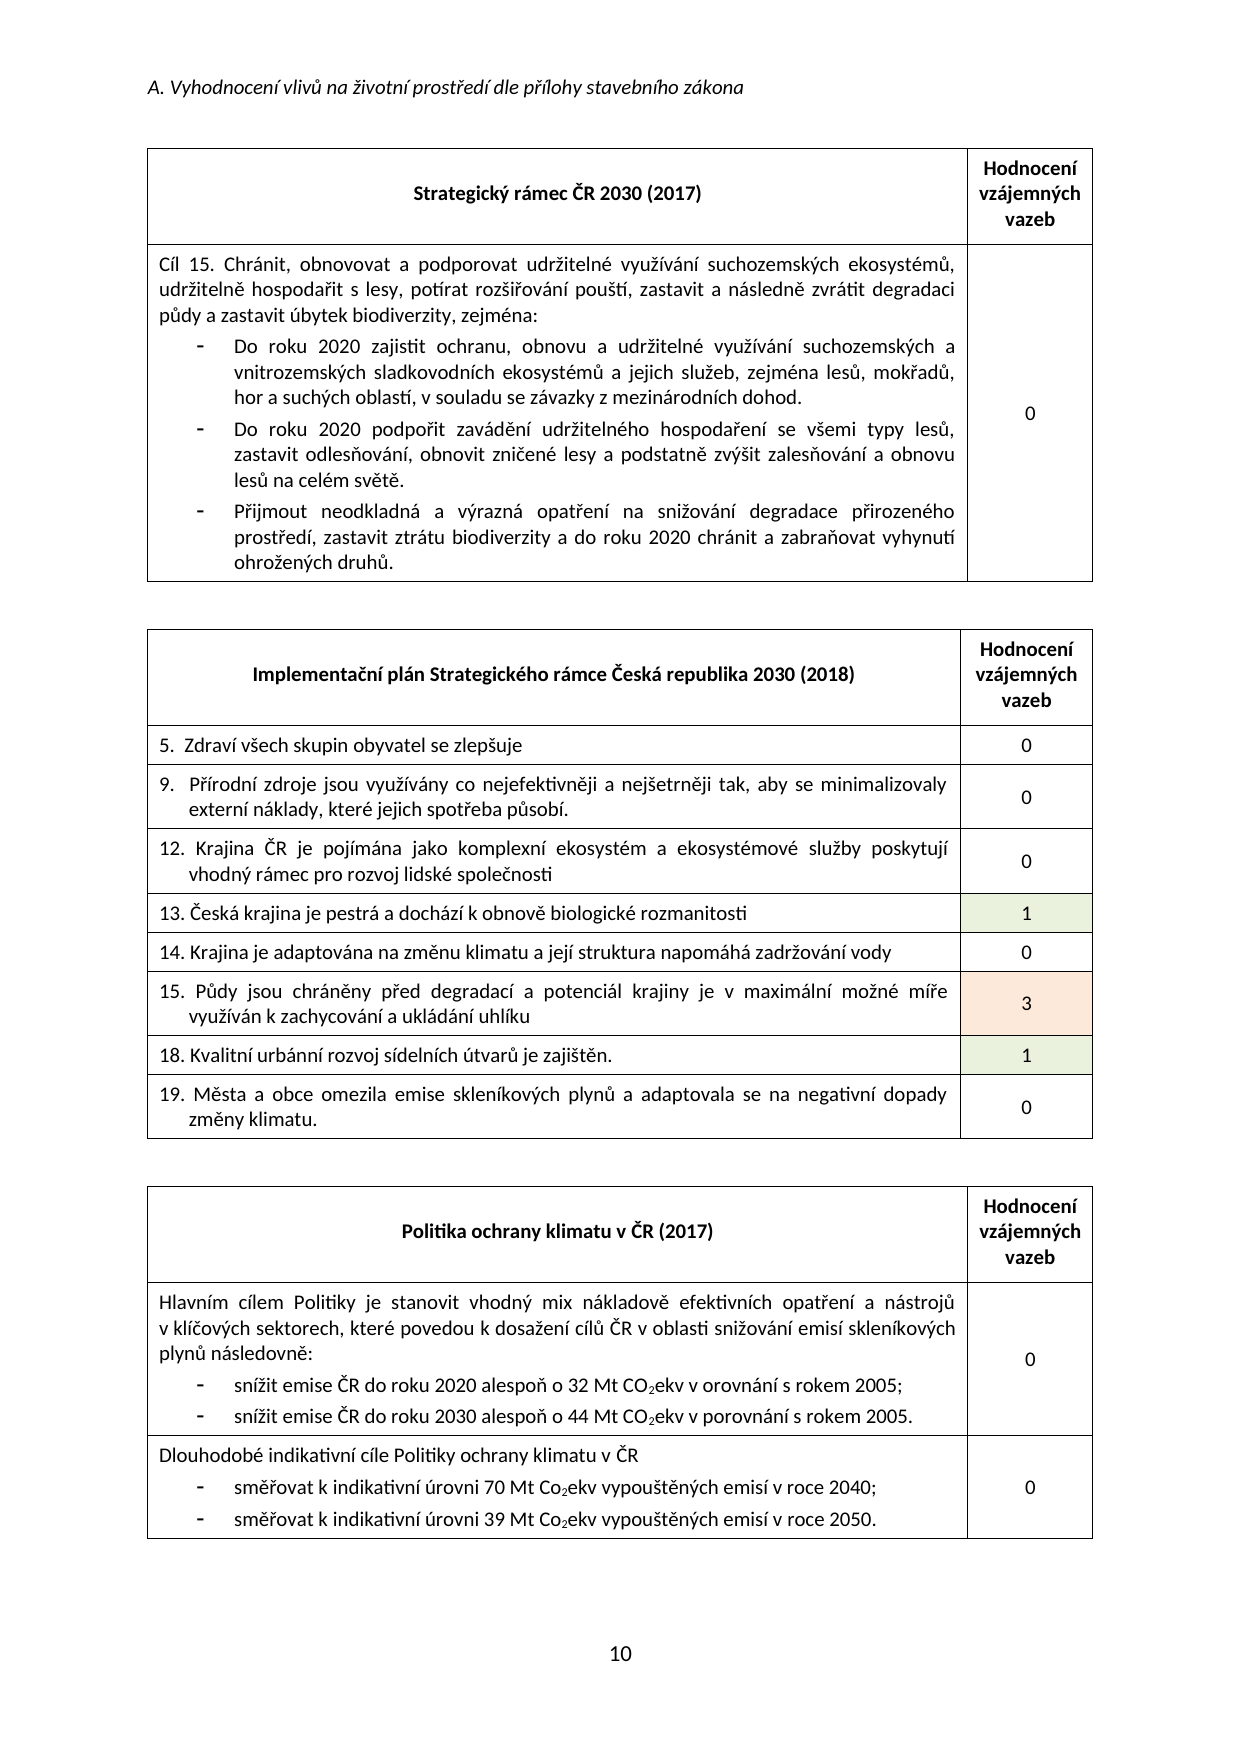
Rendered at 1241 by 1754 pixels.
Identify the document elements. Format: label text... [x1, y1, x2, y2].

table_header Implementační plán Strategického rámce Česká republika 2030 (2018) [148, 630, 960, 725]
table_cell 0 [968, 1283, 1092, 1435]
table_cell 14. Krajina je adaptována na změnu klimatu a její struktura napomáhá zadržování vody [148, 933, 960, 971]
table_cell Cíl 15. Chránit, obnovovat a podporovat udržitelné využívání suchozemských ekosystémů, udržitelně hospodařit s lesy, potírat rozšiřování pouští, zastavit a následně zvrátit degradaci půdy a zastavit úbytek biodiverzity, zejména: Do roku 2020 zajistit ochranu, obnovu a udržitelné využívání suchozemských a vnitrozemských sladkovodních ekosystémů a jejich služeb, zejména lesů, mokřadů, hor a suchých oblastí, v souladu se závazky z mezinárodních dohod. Do roku 2020 podpořit zavádění udržitelného hospodaření se všemi typy lesů, zastavit odlesňování, obnovit zničené lesy a podstatně zvýšit zalesňování a obnovu lesů na celém světě. Přijmout neodkladná a výrazná opatření na snižování degradace přirozeného prostředí, zastavit ztrátu biodiverzity a do roku 2020 chránit a zabraňovat vyhynutí ohrožených druhů. [148, 245, 967, 581]
table_cell 1 [961, 894, 1092, 932]
table_header Hodnocení vzájemných vazeb [968, 149, 1092, 244]
table_cell 1 [961, 1036, 1092, 1074]
table_cell 5. Zdraví všech skupin obyvatel se zlepšuje [148, 726, 960, 764]
table_header Hodnocení vzájemných vazeb [961, 630, 1092, 725]
table_cell 9. Přírodní zdroje jsou využívány co nejefektivněji a nejšetrněji tak, aby se minimalizovaly externí náklady, které jejich spotřeba působí. [148, 765, 960, 828]
table_header Strategický rámec ČR 2030 (2017) [148, 149, 967, 244]
table_cell 15. Půdy jsou chráněny před degradací a potenciál krajiny je v maximální možné míře využíván k zachycování a ukládání uhlíku [148, 972, 960, 1035]
table_cell 0 [968, 245, 1092, 581]
table_cell 0 [968, 1436, 1092, 1537]
table_cell 3 [961, 972, 1092, 1035]
table_cell 0 [961, 1075, 1092, 1138]
table_cell Dlouhodobé indikativní cíle Politiky ochrany klimatu v ČR směřovat k indikativní úrovni 70 Mt Co2ekv vypouštěných emisí v roce 2040; směřovat k indikativní úrovni 39 Mt Co2ekv vypouštěných emisí v roce 2050. [148, 1436, 967, 1537]
table_cell 0 [961, 829, 1092, 893]
table_cell 18. Kvalitní urbánní rozvoj sídelních útvarů je zajištěn. [148, 1036, 960, 1074]
table_header Politika ochrany klimatu v ČR (2017) [148, 1187, 967, 1282]
table_header Hodnocení vzájemných vazeb [968, 1187, 1092, 1282]
table_cell 0 [961, 765, 1092, 828]
table_cell 19. Města a obce omezila emise skleníkových plynů a adaptovala se na negativní dopady změny klimatu. [148, 1075, 960, 1138]
table_cell 12. Krajina ČR je pojímána jako komplexní ekosystém a ekosystémové služby poskytují vhodný rámec pro rozvoj lidské společnosti [148, 829, 960, 893]
table_cell 13. Česká krajina je pestrá a dochází k obnově biologické rozmanitosti [148, 894, 960, 932]
table_cell 0 [961, 933, 1092, 971]
table_cell Hlavním cílem Politiky je stanovit vhodný mix nákladově efektivních opatření a nástrojů v klíčových sektorech, které povedou k dosažení cílů ČR v oblasti snižování emisí skleníkových plynů následovně: snížit emise ČR do roku 2020 alespoň o 32 Mt CO2ekv v orovnání s rokem 2005; snížit emise ČR do roku 2030 alespoň o 44 Mt CO2ekv v porovnání s rokem 2005. [148, 1283, 967, 1435]
table_cell 0 [961, 726, 1092, 764]
